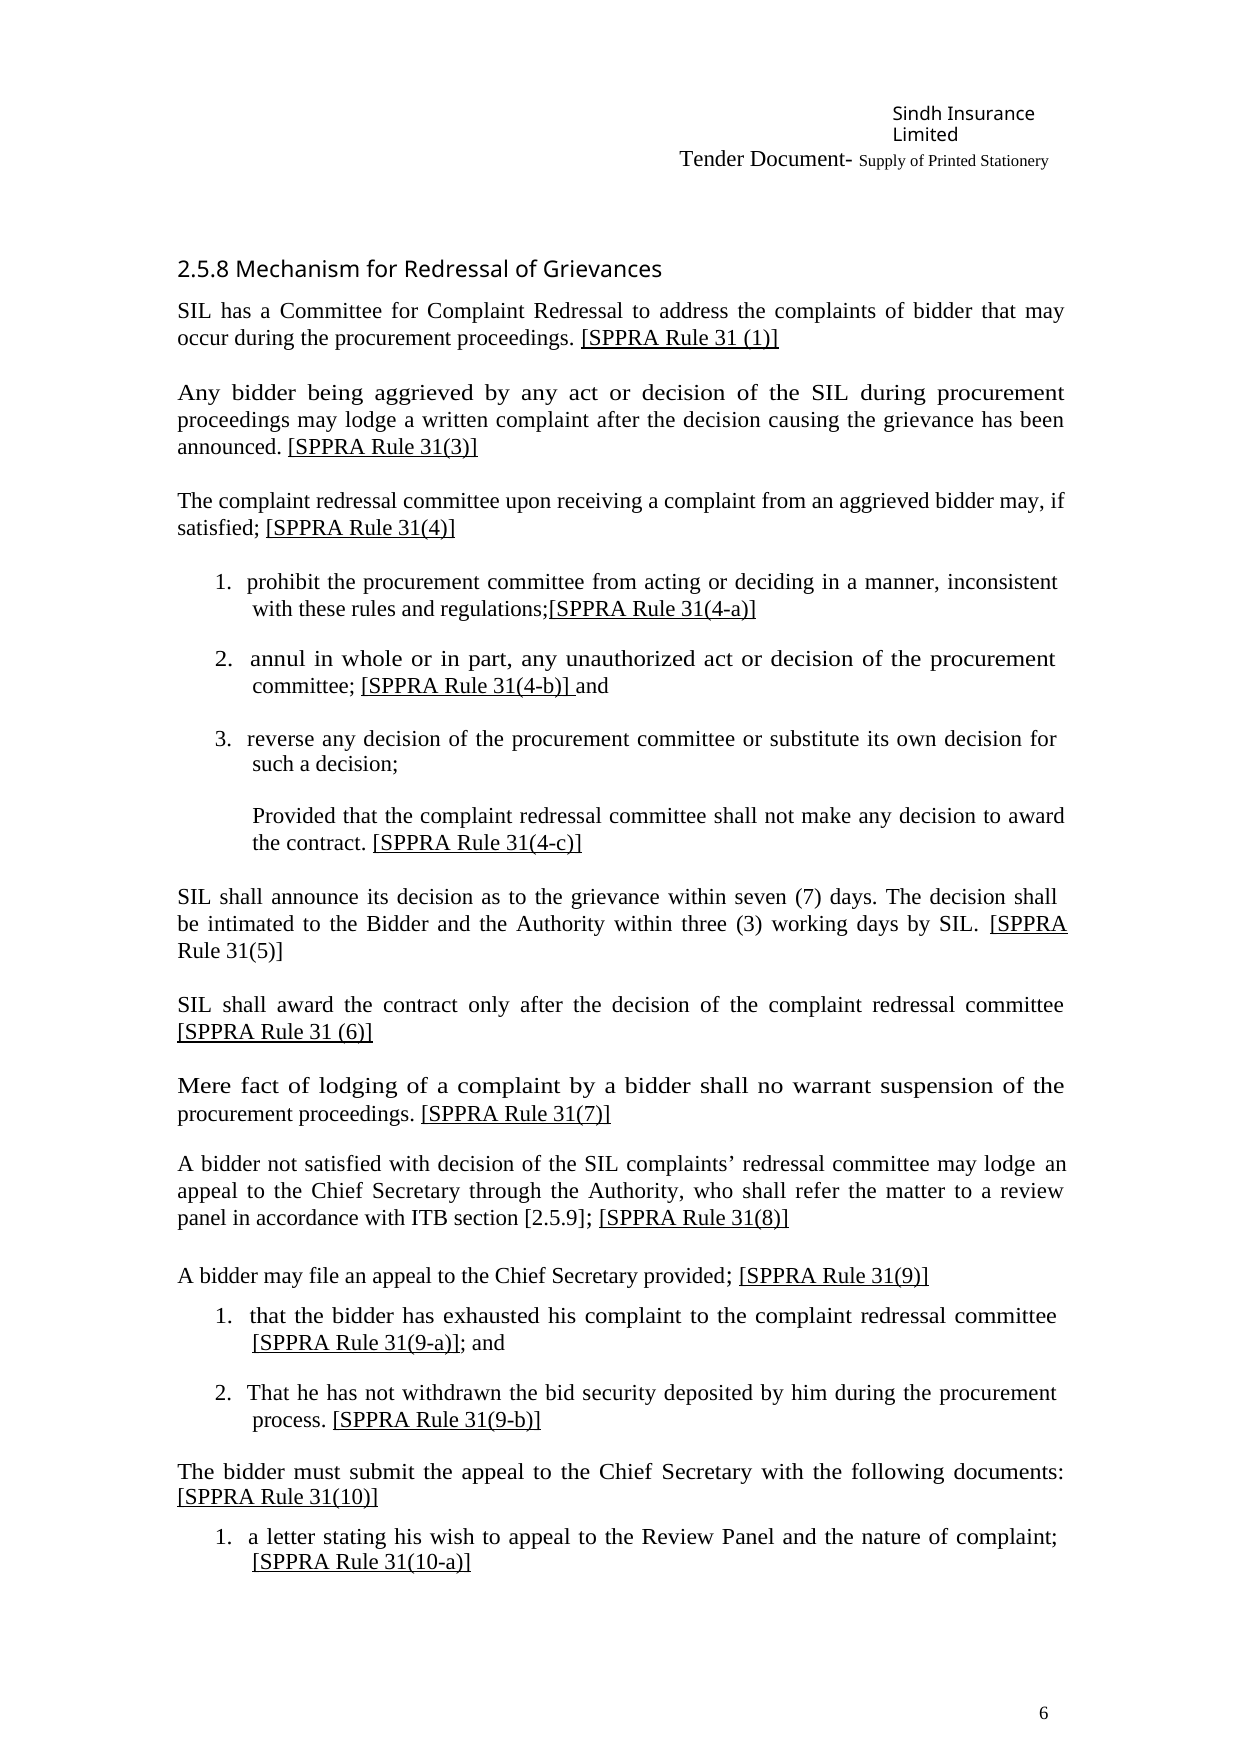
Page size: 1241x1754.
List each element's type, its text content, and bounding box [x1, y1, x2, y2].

text 2.5.8 Mechanism for Redressal of Grievances [177, 256, 1090, 282]
text SIL has a Committee for Complaint Redressal to address the complaints of bidder that may occur during the procurement proceedings. [SPPRA Rule 31 (1)] [177, 297, 1066, 351]
text Mere fact of lodging of a complaint by a bidder shall no warrant suspension of the procurement proceedings. [SPPRA Rule 31(7)] [177, 1072, 1066, 1126]
text A bidder not satisfied with decision of the SIL complaints’ redressal committee may lodge an appeal to the Chief Secretary through the Authority, who shall refer the matter to a review panel in accordance with ITB section [2.5.9]; [SPPRA Rule 31(8)] [177, 1149, 1067, 1231]
text SIL shall award the contract only after the decision of the complaint redressal committee [SPPRA Rule 31 (6)] [177, 991, 1066, 1045]
text SIL shall announce its decision as to the grievance within seven (7) days. The decision shall be intimated to the Bidder and the Authority within three (3) working days by SIL. [SPPRA Rule 31(5)] [177, 883, 1067, 964]
text A bidder may file an appeal to the Chief Secretary provided; [SPPRA Rule 31(9)] [177, 1262, 1090, 1289]
text Tender Document- Supply of Printed Stationery [679, 149, 1090, 171]
text Provided that the complaint redressal committee shall not make any decision to award the contract. [SPPRA Rule 31(4-c)] [252, 801, 1067, 856]
text 6 [1039, 1702, 1090, 1723]
text 1. prohibit the procurement committee from acting or deciding in a manner, inconsistent with these rules and regulations;[SPPRA Rule 31(4-a)] [214, 568, 1067, 622]
text Any bidder being aggrieved by any act or decision of the SIL during procurement proceedings may lodge a written complaint after the decision causing the grievance has been announced. [SPPRA Rule 31(3)] [177, 378, 1067, 459]
text 2. annul in whole or in part, any unauthorized act or decision of the procurement committee; [SPPRA Rule 31(4-b)] and [214, 645, 1067, 699]
text Sindh Insurance Limited [892, 103, 1090, 146]
text The complaint redressal committee upon receiving a complaint from an aggrieved bidder may, if satisfied; [SPPRA Rule 31(4)] [177, 487, 1067, 541]
text 2. That he has not withdrawn the bid security deposited by him during the procurement process. [SPPRA Rule 31(9-b)] [214, 1378, 1066, 1433]
text 1. a letter stating his wish to appeal to the Review Panel and the nature of complaint; [SPPRA Rule 31(10-a)] [214, 1524, 1067, 1574]
text 1. that the bidder has exhausted his complaint to the complaint redressal committee [SPPRA Rule 31(9-a)]; and [214, 1301, 1067, 1356]
text 3. reverse any decision of the procurement committee or substitute its own decision for such a decision; [214, 726, 1067, 776]
text The bidder must submit the appeal to the Chief Secretary with the following documents: [SPPRA Rule 31(10)] [177, 1459, 1067, 1509]
